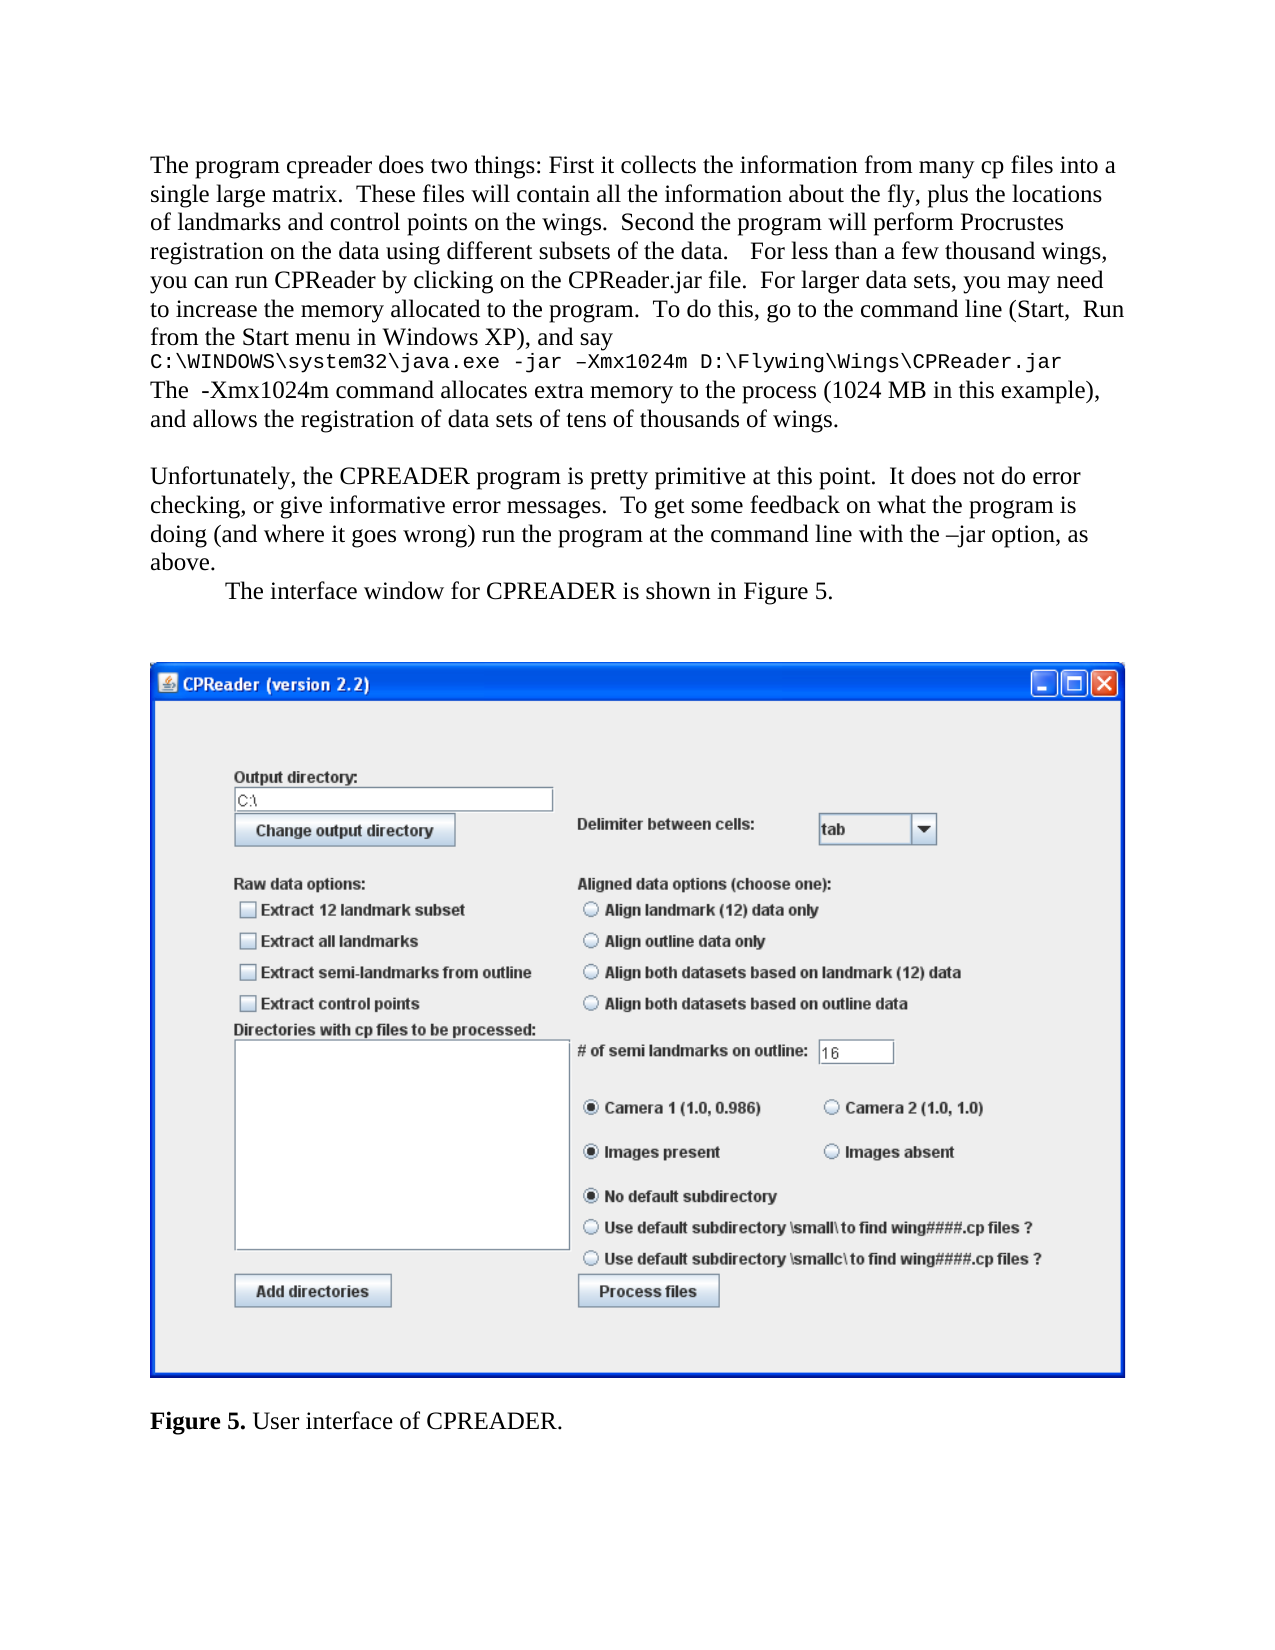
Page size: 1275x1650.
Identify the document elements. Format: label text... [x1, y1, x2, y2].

text The -Xmx1024m command allocates extra memory to the process (1024 MB in this example), and allows the registration of data sets of tens of thousands of wings. [150, 375, 1125, 432]
text The program cpreader does two things: First it collects the information from many cp files into a single large matrix. These files will contain all the information about the fly, plus the locations of landmarks and control points on the wings. Second the program will perform Procrustes registration on the data using different subsets of the data. For less than a few thousand wings, you can run CPReader by clicking on the CPReader.jar file. For larger data sets, you may need to increase the memory allocated to the program. To do this, go to the command line (Start, Run from the Start menu in Windows XP), and say [150, 150, 1125, 351]
text Figure 5. User interface of CPREADER. [150, 1406, 1125, 1435]
text The interface window for CPREADER is shown in Figure 5. [150, 576, 1125, 605]
text C:\WINDOWS\system32\java.exe -jar –Xmx1024m D:\Flywing\Wings\CPReader.jar [150, 351, 1125, 375]
picture [150, 662, 1125, 1378]
text Unfortunately, the CPREADER program is pretty primitive at this point. It does not do error checking, or give informative error messages. To get some feedback on what the program is doing (and where it goes wrong) run the program at the command line with the –jar option, as above. [150, 461, 1125, 576]
